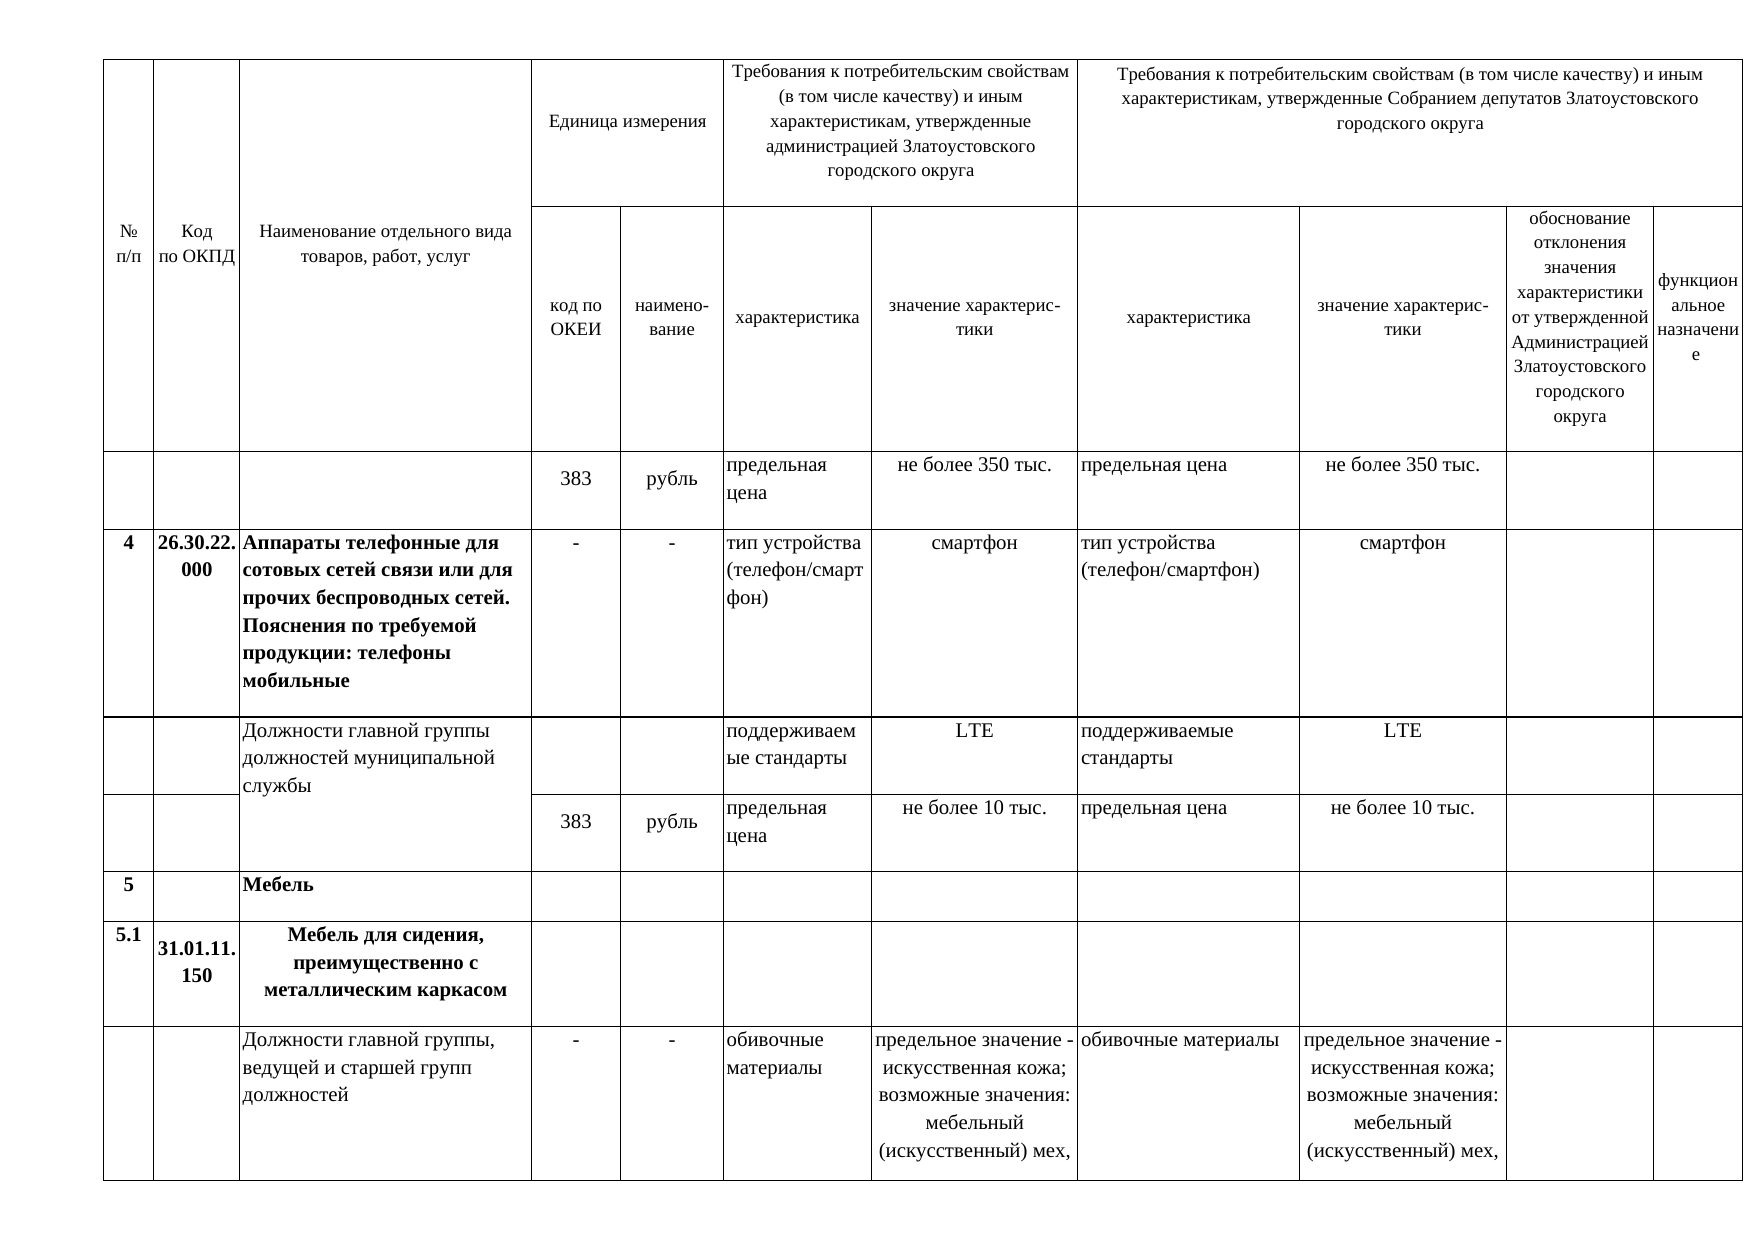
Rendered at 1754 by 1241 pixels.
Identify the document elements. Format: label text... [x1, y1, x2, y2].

table_header Единица измерения [532, 60, 723, 206]
table_cell 31.01.11.150 [154, 922, 239, 1026]
table_cell 4 [104, 530, 153, 716]
table_cell [1654, 872, 1742, 921]
table_cell код по ОКЕИ [532, 207, 620, 451]
table_cell рубль [621, 795, 723, 871]
table_cell предельная цена [724, 452, 871, 529]
table_cell [1654, 452, 1742, 529]
table_cell - [532, 1027, 620, 1180]
table_header Наименование отдельного вида товаров, работ, услуг [240, 60, 531, 451]
table_cell тип устройства (телефон/смартфон) [724, 530, 871, 716]
table_cell [154, 872, 239, 921]
table_header № п/п [104, 60, 153, 451]
table_cell [104, 795, 153, 871]
table_cell значение характеристики [1300, 207, 1506, 451]
table_cell Должности главной группы должностей муниципальной службы [240, 718, 531, 871]
table_cell не более 10 тыс. [872, 795, 1077, 871]
table_cell рубль [621, 452, 723, 529]
table_cell [240, 452, 531, 529]
table_cell предельная цена [724, 795, 871, 871]
table_cell тип устройства (телефон/смартфон) [1078, 530, 1299, 716]
table_cell Должности главной группы, ведущей и старшей групп должностей [240, 1027, 531, 1180]
table_cell [154, 795, 239, 871]
table_cell предельное значение - искусственная кожа; возможные значения: мебельный (искусственный) мех, искусственная замша (микрофибра), ткань, нетканые материалы [872, 1027, 1077, 1180]
table_cell обивочные материалы [1078, 1027, 1299, 1180]
table_cell предельное значение - искусственная кожа; возможные значения: мебельный (искусственный) мех, искусственная замша (микрофибра), ткань, нетканые материалы [1300, 1027, 1506, 1180]
table_cell предельная цена [1078, 452, 1299, 529]
table_cell [872, 872, 1077, 921]
table_cell [1654, 718, 1742, 794]
table_cell [1507, 530, 1653, 716]
table_cell - [621, 1027, 723, 1180]
table_cell [104, 718, 153, 794]
table_cell - [621, 530, 723, 716]
table_cell [104, 452, 153, 529]
table_cell поддерживаемые стандарты [1078, 718, 1299, 794]
table_cell [1654, 795, 1742, 871]
table_cell значение характеристики [872, 207, 1077, 451]
table_cell не более 350 тыс. [1300, 452, 1506, 529]
table_cell 26.30.22.000 [154, 530, 239, 716]
table_cell [1654, 922, 1742, 1026]
table_header Код по ОКПД [154, 60, 239, 451]
table_cell не более 10 тыс. [1300, 795, 1506, 871]
table_cell предельная цена [1078, 795, 1299, 871]
table_cell [1507, 1027, 1653, 1180]
table_cell [532, 922, 620, 1026]
table_cell Мебель для сидения, преимущественно с металлическим каркасом [240, 922, 531, 1026]
table_cell [1078, 922, 1299, 1026]
table_cell 5.1 [104, 922, 153, 1026]
table_cell [621, 872, 723, 921]
table_cell [1507, 922, 1653, 1026]
table_cell [1507, 795, 1653, 871]
table_cell характеристика [1078, 207, 1299, 451]
table_cell [621, 718, 723, 794]
table_cell LTE [1300, 718, 1506, 794]
table_cell смартфон [1300, 530, 1506, 716]
table_cell поддерживаемые стандарты [724, 718, 871, 794]
table_cell 383 [532, 795, 620, 871]
table_cell [1654, 1027, 1742, 1180]
table_cell [154, 452, 239, 529]
table_cell характеристика [724, 207, 871, 451]
table_cell [1078, 872, 1299, 921]
table_cell обоснование отклонения значения характеристики от утвержденной Администрацией Златоустовского городского округа [1507, 207, 1653, 451]
table_cell [154, 1027, 239, 1180]
table_cell [1300, 872, 1506, 921]
table_header Требования к потребительским свойствам (в том числе качеству) и иным характеристикам, утвержденные администрацией Златоустовского городского округа [724, 60, 1077, 206]
table_cell [1507, 718, 1653, 794]
table_header Требования к потребительским свойствам (в том числе качеству) и иным характеристикам, утвержденные Собранием депутатов Златоустовского городского округа [1078, 60, 1742, 206]
table_cell 5 [104, 872, 153, 921]
table_cell функциональное назначение * [1654, 207, 1742, 451]
table_cell [154, 718, 239, 794]
table_cell - [532, 530, 620, 716]
table_cell [724, 922, 871, 1026]
table_cell [532, 872, 620, 921]
table_cell [1507, 872, 1653, 921]
table_cell Мебель [240, 872, 531, 921]
table_cell [724, 872, 871, 921]
table_cell наименование [621, 207, 723, 451]
table_cell 383 [532, 452, 620, 529]
table_cell [872, 922, 1077, 1026]
table_cell Аппараты телефонные для сотовых сетей связи или для прочих беспроводных сетей. Пояснения по требуемой продукции: телефоны мобильные [240, 530, 531, 716]
table_cell LTE [872, 718, 1077, 794]
table_cell не более 350 тыс. [872, 452, 1077, 529]
table_cell обивочные материалы [724, 1027, 871, 1180]
table_cell [1300, 922, 1506, 1026]
table_cell смартфон [872, 530, 1077, 716]
table_cell [532, 718, 620, 794]
table_cell [621, 922, 723, 1026]
table_cell [104, 1027, 153, 1180]
table_cell [1654, 530, 1742, 716]
table_cell [1507, 452, 1653, 529]
